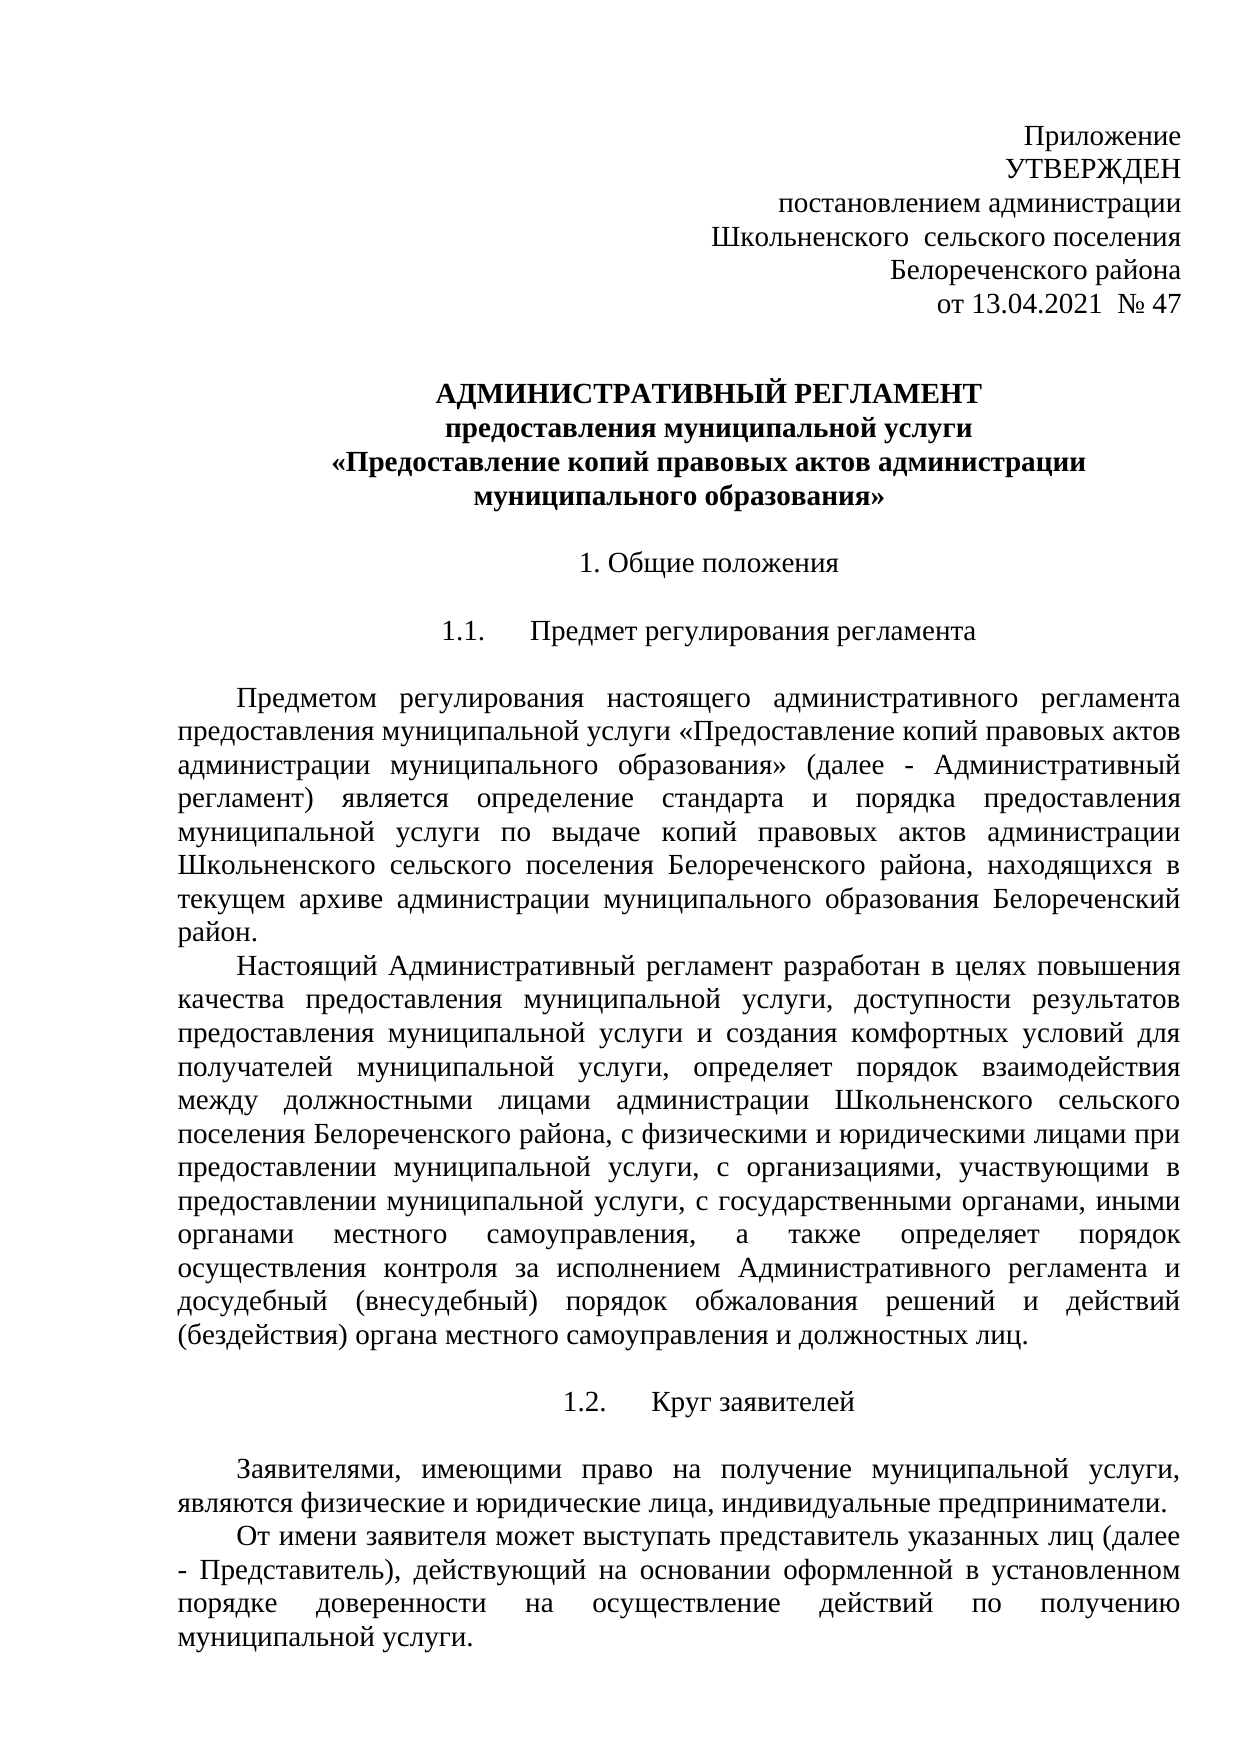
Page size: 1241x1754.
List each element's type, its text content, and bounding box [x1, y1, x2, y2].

text Заявителями, имеющими право на получение муниципальной услуги, являются физические и юридические лица, индивидуальные предприниматели. [177, 1451, 1181, 1518]
subtitle Приложение [177, 118, 1181, 152]
text Школьненского сельского поселения [177, 219, 1181, 252]
subtitle от 13.04.2021 № 47 [177, 286, 1181, 319]
text Предметом регулирования настоящего административного регламента предоставления муниципальной услуги «Предоставление копий правовых актов администрации муниципального образования» (далее - Административный регламент) является определение стандарта и порядка предоставления муниципальной услуги по выдаче копий правовых актов администрации Школьненского сельского поселения Белореченского района, находящихся в текущем архиве администрации муниципального образования Белореченский район. [177, 680, 1181, 948]
text Настоящий Административный регламент разработан в целях повышения качества предоставления муниципальной услуги, доступности результатов предоставления муниципальной услуги и создания комфортных условий для получателей муниципальной услуги, определяет порядок взаимодействия между должностными лицами администрации Школьненского сельского поселения Белореченского района, с физическими и юридическими лицами при предоставлении муниципальной услуги, с организациями, участвующими в предоставлении муниципальной услуги, с государственными органами, иными органами местного самоуправления, а также определяет порядок осуществления контроля за исполнением Административного регламента и досудебный (внесудебный) порядок обжалования решений и действий (бездействия) органа местного самоуправления и должностных лиц. [177, 948, 1181, 1351]
subtitle УТВЕРЖДЕН [177, 152, 1181, 185]
text АДМИНИСТРАТИВНЫЙ РЕГЛАМЕНТ [177, 377, 1181, 411]
text 1. Общие положения [177, 546, 1181, 579]
text От имени заявителя может выступать представитель указанных лиц (далее - Представитель), действующий на основании оформленной в установленном порядке доверенности на осуществление действий по получению муниципальной услуги. [177, 1518, 1181, 1652]
text предоставления муниципальной услуги [177, 411, 1181, 444]
text Белореченского района [177, 252, 1181, 286]
text «Предоставление копий правовых актов администрации муниципального образования» [177, 444, 1181, 512]
list Предмет регулирования регламента [177, 613, 1181, 646]
text постановлением администрации [177, 185, 1181, 219]
list Круг заявителей [177, 1384, 1181, 1418]
